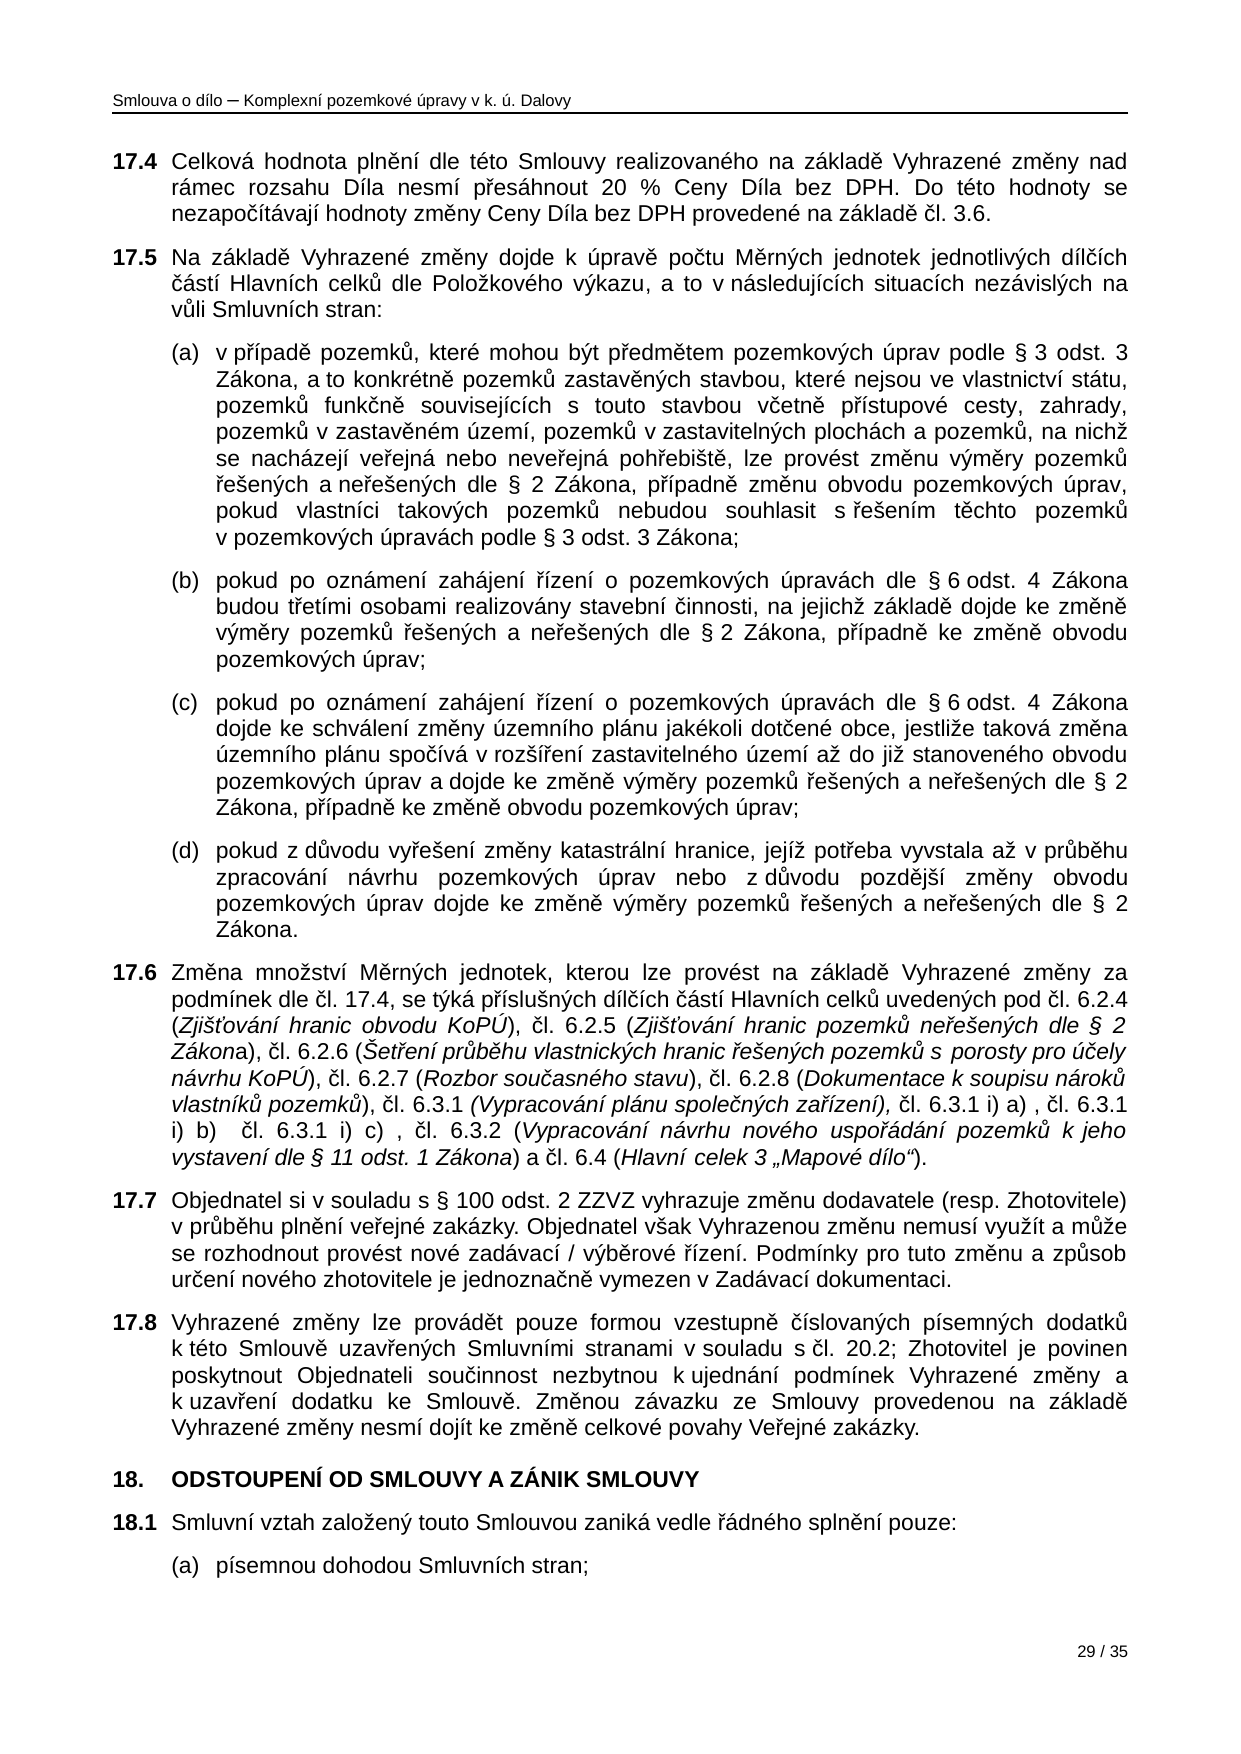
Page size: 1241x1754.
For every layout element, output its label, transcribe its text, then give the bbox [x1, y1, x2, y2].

text Na základě Vyhrazené změny dojde k úpravě počtu Měrných jednotek jednotlivých dílčích částí Hlavních celků dle Položkového výkazu, a to v následujících situacích nezávislých na vůli Smluvních stran: [112, 243, 1128, 322]
text Změna množství Měrných jednotek, kterou lze provést na základě Vyhrazené změny za podmínek dle čl. 17.4, se týká příslušných dílčích částí Hlavních celků uvedených pod čl. 6.2.4 (Zjišťování hranic obvodu KoPÚ), čl. 6.2.5 (Zjišťování hranic pozemků neřešených dle § 2 Zákona), čl. 6.2.6 (Šetření průběhu vlastnických hranic řešených pozemků s porosty pro účely návrhu KoPÚ), čl. 6.2.7 (Rozbor současného stavu), čl. 6.2.8 (Dokumentace k soupisu nároků vlastníků pozemků), čl. 6.3.1 (Vypracování plánu společných zařízení), čl. 6.3.1 i) a), čl. 6.3.1 i) b), čl. 6.3.1 i) c), čl. 6.3.2 (Vypracování návrhu nového uspořádání pozemků k jeho vystavení dle § 11 odst. 1 Zákona) a čl. 6.4 (Hlavní celek 3 „Mapové dílo“). [112, 959, 1128, 1170]
list pokud z důvodu vyřešení změny katastrální hranice, jejíž potřeba vyvstala až v průběhu zpracování návrhu pozemkových úprav nebo z důvodu pozdější změny obvodu pozemkových úprav dojde ke změně výměry pozemků řešených a neřešených dle § 2 Zákona. [171, 837, 1128, 943]
list písemnou dohodou Smluvních stran; [171, 1552, 1128, 1578]
list pokud po oznámení zahájení řízení o pozemkových úpravách dle § 6 odst. 4 Zákona dojde ke schválení změny územního plánu jakékoli dotčené obce, jestliže taková změna územního plánu spočívá v rozšíření zastavitelného území až do již stanoveného obvodu pozemkových úprav a dojde ke změně výměry pozemků řešených a neřešených dle § 2 Zákona, případně ke změně obvodu pozemkových úprav; [171, 689, 1128, 821]
list pokud po oznámení zahájení řízení o pozemkových úpravách dle § 6 odst. 4 Zákona budou třetími osobami realizovány stavební činnosti, na jejichž základě dojde ke změně výměry pozemků řešených a neřešených dle § 2 Zákona, případně ke změně obvodu pozemkových úprav; [171, 567, 1128, 672]
text Vyhrazené změny lze provádět pouze formou vzestupně číslovaných písemných dodatků k této Smlouvě uzavřených Smluvními stranami v souladu s čl. 20.2; Zhotovitel je povinen poskytnout Objednateli součinnost nezbytnou k ujednání podmínek Vyhrazené změny a k uzavření dodatku ke Smlouvě. Změnou závazku ze Smlouvy provedenou na základě Vyhrazené změny nesmí dojít ke změně celkové povahy Veřejné zakázky. [112, 1309, 1128, 1441]
list v případě pozemků, které mohou být předmětem pozemkových úprav podle § 3 odst. 3 Zákona, a to konkrétně pozemků zastavěných stavbou, které nejsou ve vlastnictví státu, pozemků funkčně souvisejících s touto stavbou včetně přístupové cesty, zahrady, pozemků v zastavěném území, pozemků v zastavitelných plochách a pozemků, na nichž se nacházejí veřejná nebo neveřejná pohřebiště, lze provést změnu výměry pozemků řešených a neřešených dle § 2 Zákona, případně změnu obvodu pozemkových úprav, pokud vlastníci takových pozemků nebudou souhlasit s řešením těchto pozemků v pozemkových úpravách podle § 3 odst. 3 Zákona; [171, 339, 1128, 550]
text Celková hodnota plnění dle této Smlouvy realizovaného na základě Vyhrazené změny nad rámec rozsahu Díla nesmí přesáhnout 20 % Ceny Díla bez DPH. Do této hodnoty se nezapočítávají hodnoty změny Ceny Díla bez DPH provedené na základě čl. 3.6. [112, 148, 1128, 227]
text Objednatel si v souladu s § 100 odst. 2 ZZVZ vyhrazuje změnu dodavatele (resp. Zhotovitele) v průběhu plnění veřejné zakázky. Objednatel však Vyhrazenou změnu nemusí využít a může se rozhodnout provést nové zadávací / výběrové řízení. Podmínky pro tuto změnu a způsob určení nového zhotovitele je jednoznačně vymezen v Zadávací dokumentaci. [112, 1187, 1128, 1292]
text ODSTOUPENÍ OD SMLOUVY a zánik smlouvy [112, 1466, 1128, 1492]
text Smluvní vztah založený touto Smlouvou zaniká vedle řádného splnění pouze: [112, 1509, 1128, 1535]
